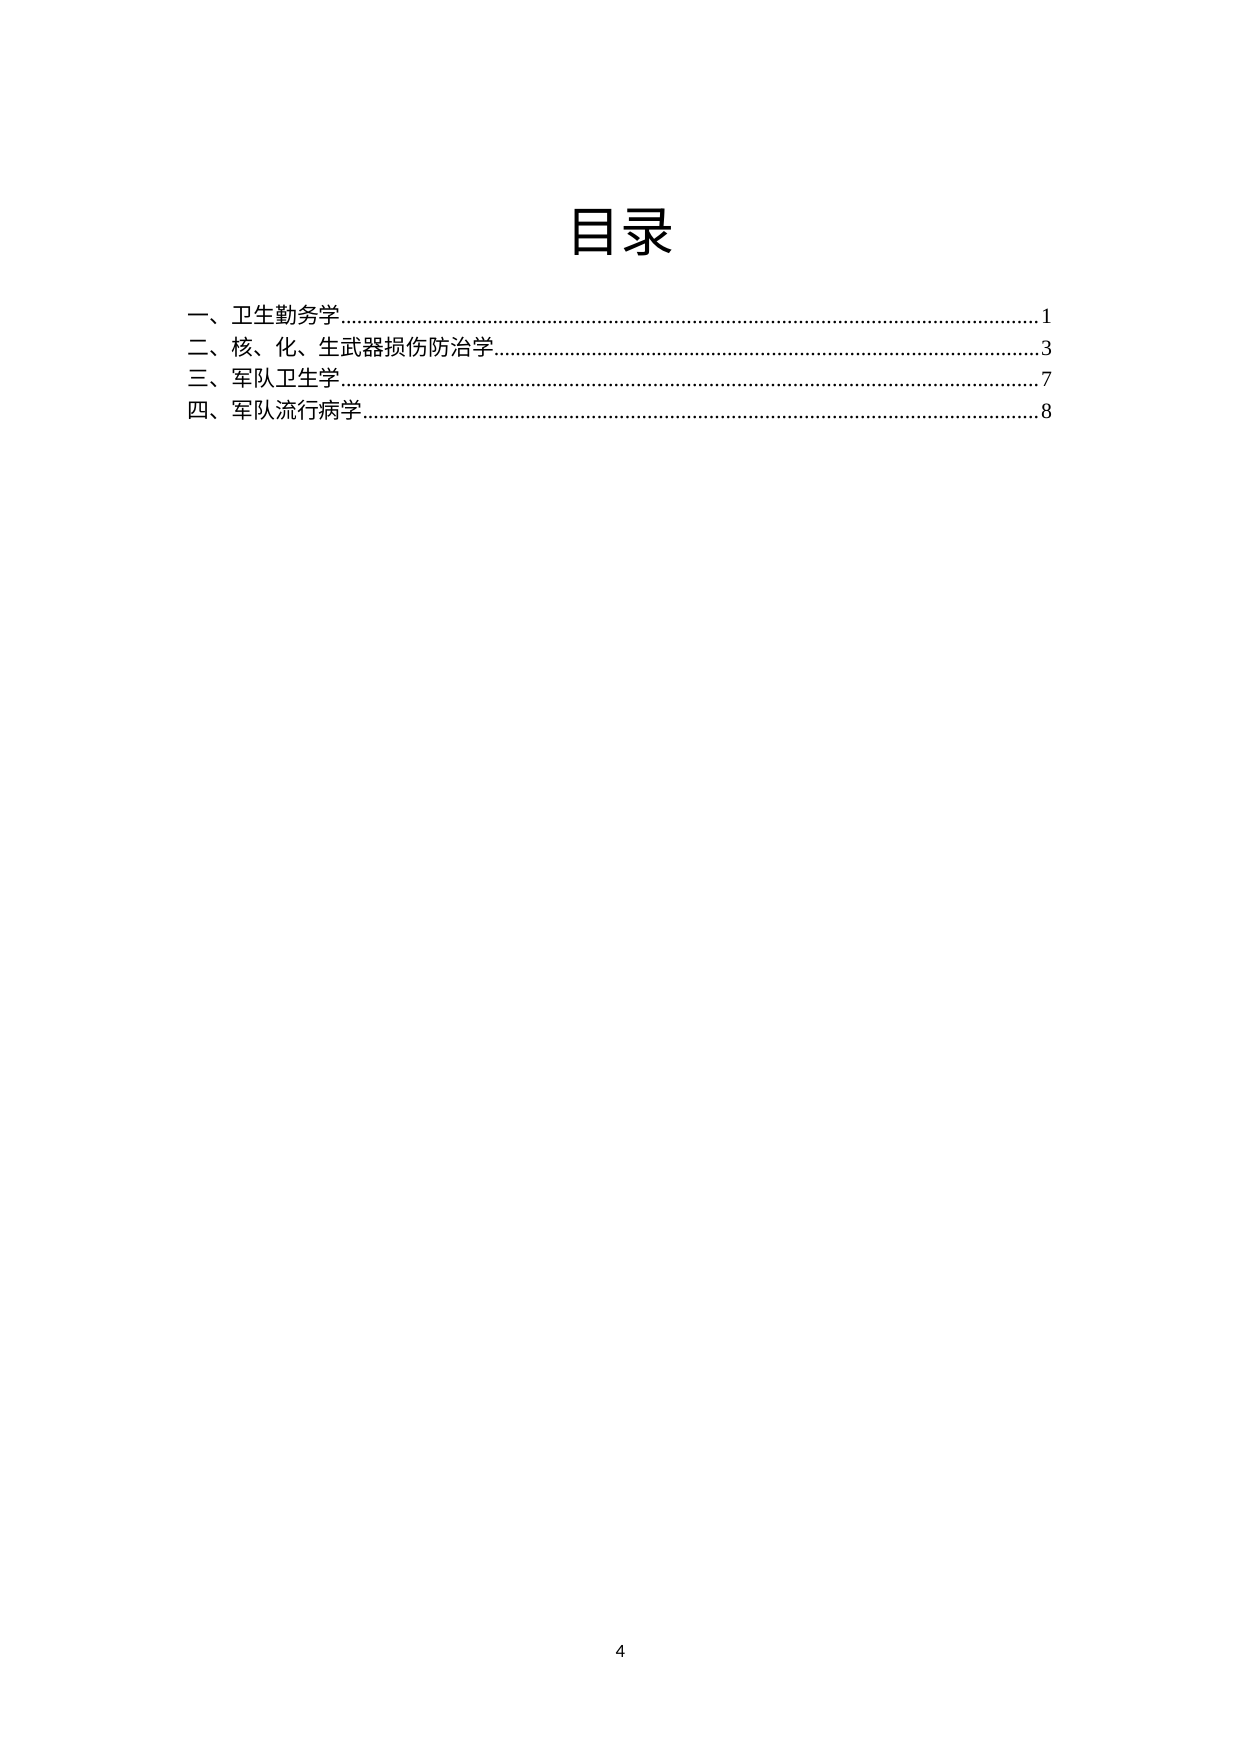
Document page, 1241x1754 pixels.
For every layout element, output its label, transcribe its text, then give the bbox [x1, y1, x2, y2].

text 目录 [187, 188, 1053, 267]
